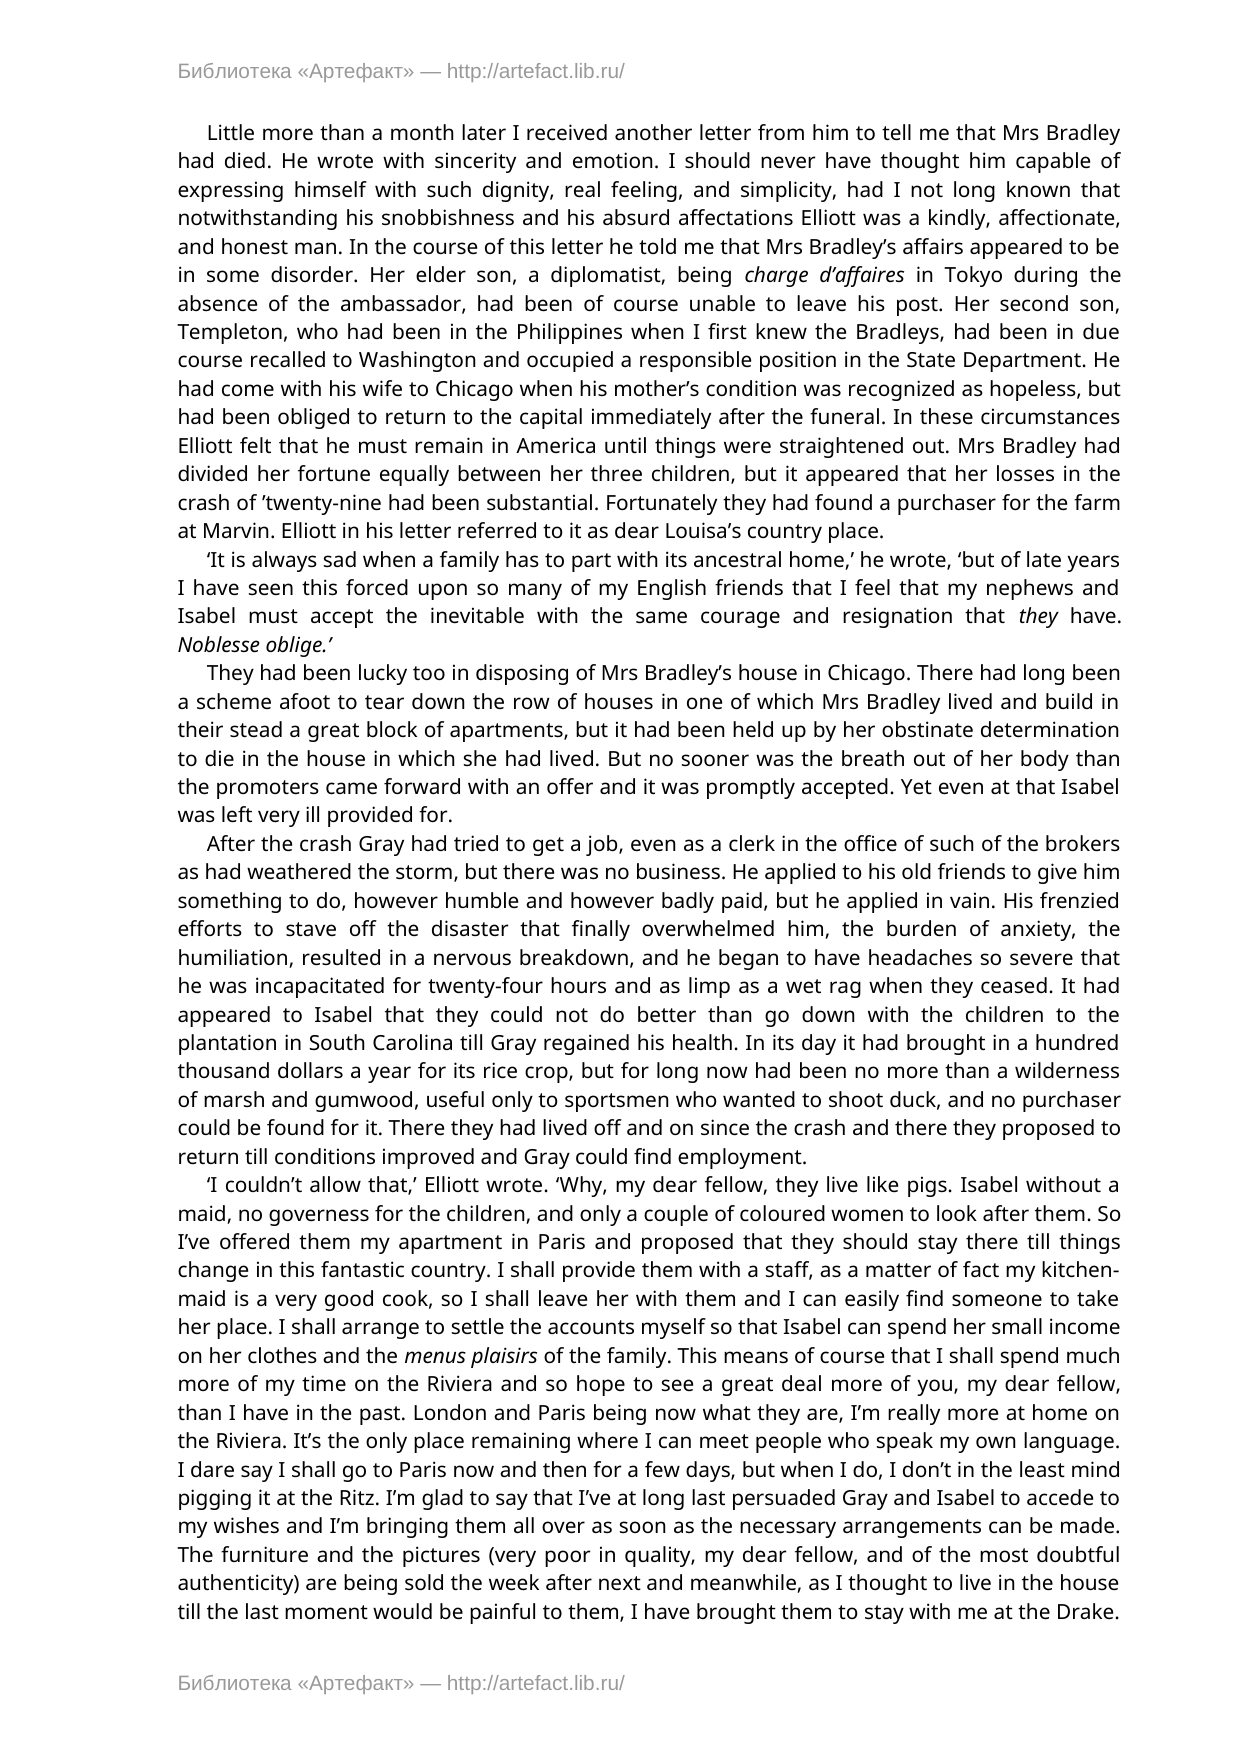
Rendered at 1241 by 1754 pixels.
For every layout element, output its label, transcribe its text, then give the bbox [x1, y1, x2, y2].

text After the crash Gray had tried to get a job, even as a clerk in the office of such of the brokers as had weathered the storm, but there was no business. He applied to his old friends to give him something to do, however humble and however badly paid, but he applied in vain. His frenzied efforts to stave off the disaster that finally overwhelmed him, the burden of anxiety, the humiliation, resulted in a nervous breakdown, and he began to have headaches so severe that he was incapacitated for twenty-four hours and as limp as a wet rag when they ceased. It had appeared to Isabel that they could not do better than go down with the children to the plantation in South Carolina till Gray regained his health. In its day it had brought in a hundred thousand dollars a year for its rice crop, but for long now had been no more than a wilderness of marsh and gumwood, useful only to sportsmen who wanted to shoot duck, and no purchaser could be found for it. There they had lived off and on since the crash and there they proposed to return till conditions improved and Gray could find employment. [177, 829, 1122, 1170]
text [177, 1170, 1122, 1625]
text Little more than a month later I received another letter from him to tell me that Mrs Bradley had died. He wrote with sincerity and emotion. I should never have thought him capable of expressing himself with such dignity, real feeling, and simplicity, had I not long known that notwithstanding his snobbishness and his absurd affectations Elliott was a kindly, affectionate, and honest man. In the course of this letter he told me that Mrs Bradley’s affairs appeared to be in some disorder. Her elder son, a diplomatist, being charge d’affaires in Tokyo during the absence of the ambassador, had been of course unable to leave his post. Her second son, Templeton, who had been in the Philippines when I first knew the Bradleys, had been in due course recalled to Washington and occupied a responsible position in the State Department. He had come with his wife to Chicago when his mother’s condition was recognized as hopeless, but had been obliged to return to the capital immediately after the funeral. In these circumstances Elliott felt that he must remain in America until things were straightened out. Mrs Bradley had divided her fortune equally between her three children, but it appeared that her losses in the crash of ’twenty-nine had been substantial. Fortunately they had found a purchaser for the farm at Marvin. Elliott in his letter referred to it as dear Louisa’s country place. [177, 118, 1122, 545]
text ‘It is always sad when a family has to part with its ancestral home,’ he wrote, ‘but of late years I have seen this forced upon so many of my English friends that I feel that my nephews and Isabel must accept the inevitable with the same courage and resignation that they have. Noblesse oblige.’ [177, 545, 1122, 658]
text They had been lucky too in disposing of Mrs Bradley’s house in Chicago. There had long been a scheme afoot to tear down the row of houses in one of which Mrs Bradley lived and build in their stead a great block of apartments, but it had been held up by her obstinate determination to die in the house in which she had lived. But no sooner was the breath out of her body than the promoters came forward with an offer and it was promptly accepted. Yet even at that Isabel was left very ill provided for. [177, 658, 1122, 829]
